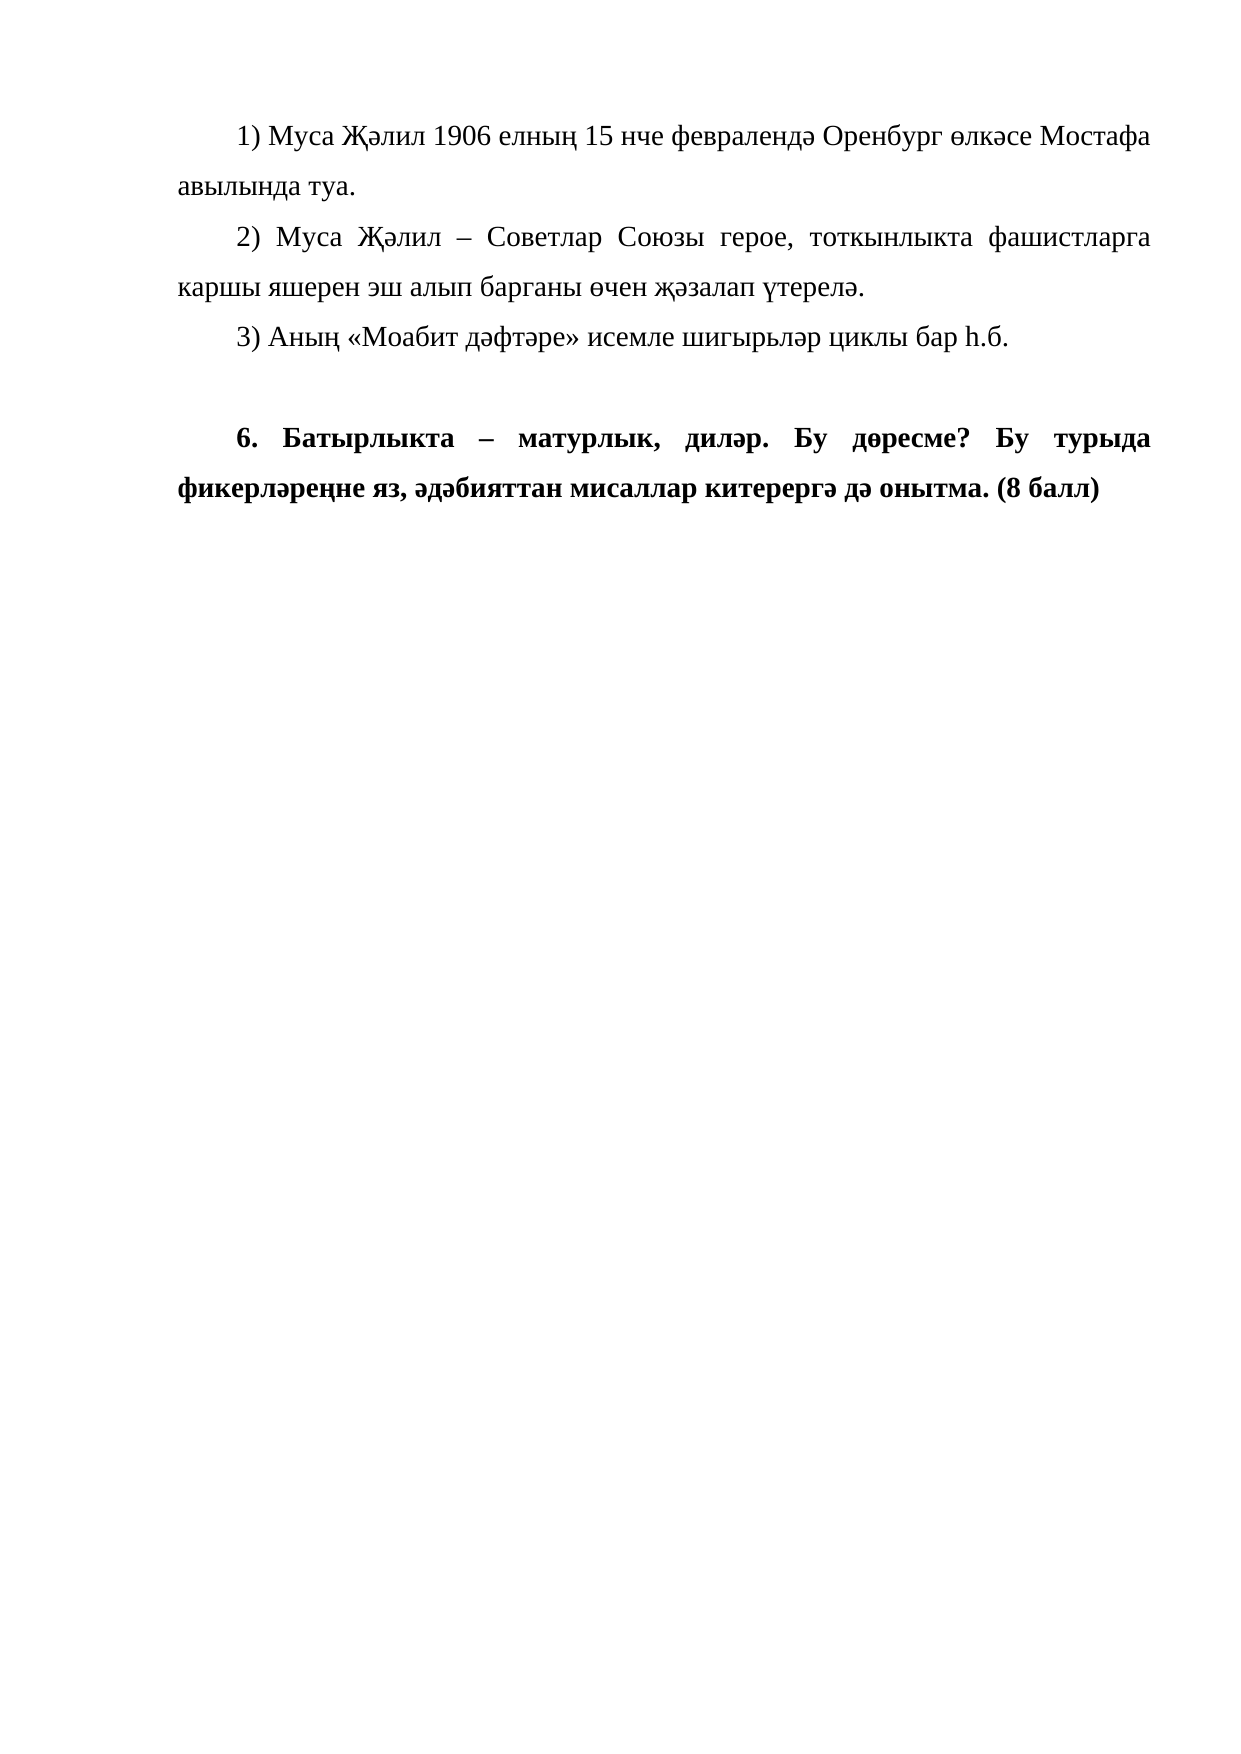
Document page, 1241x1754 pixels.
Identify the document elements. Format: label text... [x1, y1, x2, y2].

text 6. Батырлыкта – матурлык, диләр. Бу дөресме? Бу турыда фикерләреңне яз, әдәбияттан мисаллар китерергә дә онытма. (8 балл) [177, 420, 1152, 504]
text 1) Муса Җәлил 1906 елның 15 нче февралендә Оренбург өлкәсе Мостафа авылында туа. [177, 118, 1152, 202]
text 2) Муса Җәлил – Советлар Союзы герое, тоткынлыкта фашистларга каршы яшерен эш алып барганы өчен җәзалап үтерелә. [177, 219, 1152, 303]
text 3) Аның «Моабит дәфтәре» исемле шигырьләр циклы бар һ.б. [177, 319, 1152, 353]
